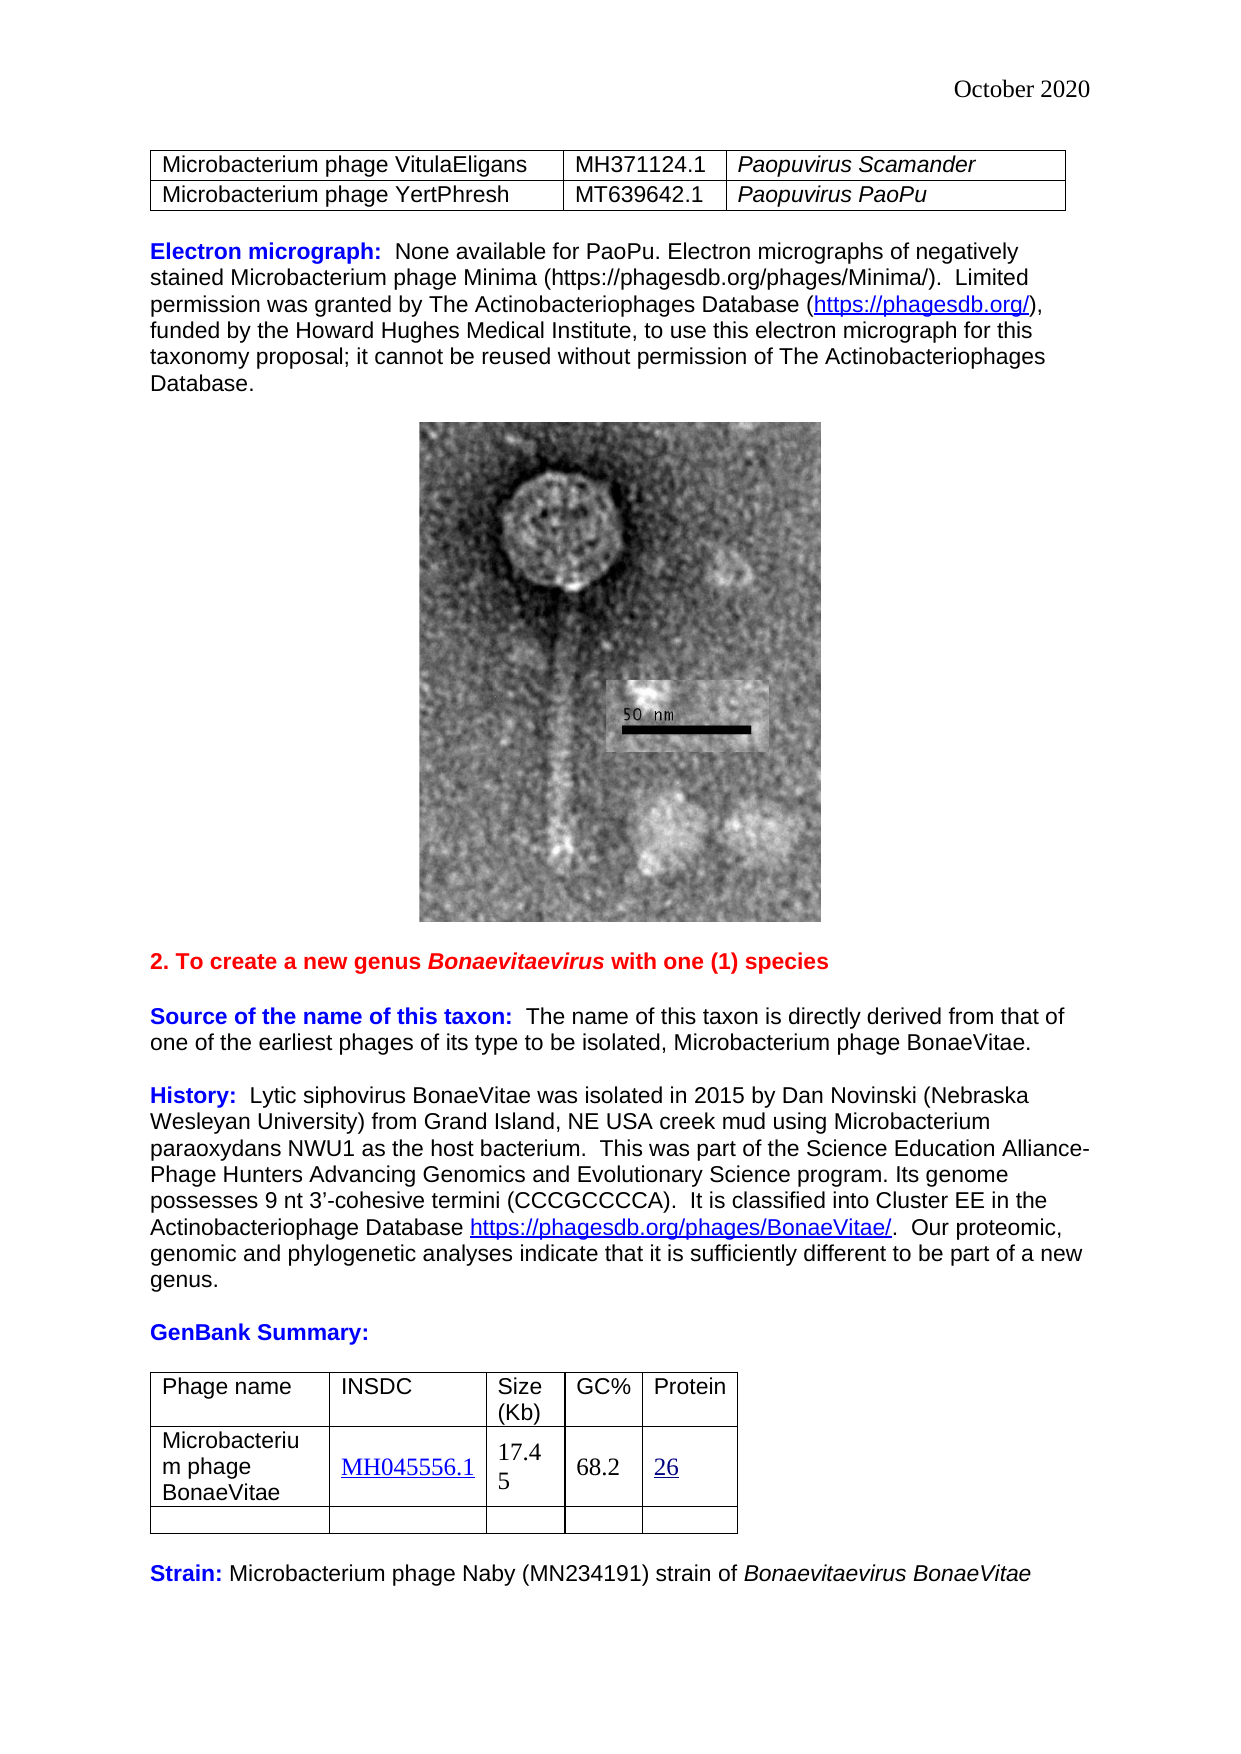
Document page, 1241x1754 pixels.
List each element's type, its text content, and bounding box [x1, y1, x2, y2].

table_cell Microbacterium phage VitulaEligans [151, 151, 563, 180]
table_header Size (Kb) [487, 1373, 564, 1426]
table_header GC% [566, 1373, 642, 1426]
table_cell [487, 1507, 564, 1533]
text Electron micrograph: None available for PaoPu. Electron micrographs of negatively stained Microbacterium phage Minima (https://phagesdb.org/phages/Minima/). Limited permission was granted by The Actinobacteriophages Database (https://phagesdb.org/), funded by the Howard Hughes Medical Institute, to use this electron micrograph for this taxonomy proposal; it cannot be reused without permission of The Actinobacteriophages Database. [150, 238, 1090, 396]
text GenBank Summary: [150, 1319, 1090, 1345]
table_cell MH045556.1 [330, 1427, 486, 1506]
table_header INSDC [330, 1373, 486, 1426]
table_cell Microbacterium phage BonaeVitae [151, 1427, 329, 1506]
text Strain: Microbacterium phage Naby (MN234191) strain of Bonaevitaevirus BonaeVitae [150, 1560, 1090, 1587]
text Source of the name of this taxon: The name of this taxon is directly derived from that of one of the earliest phages of its type to be isolated, Microbacterium phage BonaeVitae. [150, 1003, 1090, 1056]
table_cell Microbacterium phage YertPhresh [151, 181, 563, 210]
table_cell MH371124.1 [564, 151, 726, 180]
table_cell 17.45 [487, 1427, 564, 1506]
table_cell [727, 151, 1065, 180]
table_cell [330, 1507, 486, 1533]
picture [419, 422, 821, 922]
table_cell 68.2 [566, 1427, 642, 1506]
text History: Lytic siphovirus BonaeVitae was isolated in 2015 by Dan Novinski (Nebraska Wesleyan University) from Grand Island, NE USA creek mud using Microbacterium paraoxydans NWU1 as the host bacterium. This was part of the Science Education Alliance-Phage Hunters Advancing Genomics and Evolutionary Science program. Its genome possesses 9 nt 3’-cohesive termini (CCCGCCCCA). It is classified into Cluster EE in the Actinobacteriophage Database https://phagesdb.org/phages/BonaeVitae/. Our proteomic, genomic and phylogenetic analyses indicate that it is sufficiently different to be part of a new genus. [150, 1082, 1090, 1293]
text 2. To create a new genus Bonaevitaevirus with one (1) species [150, 948, 1090, 1003]
table_cell Paopuvirus PaoPu [727, 181, 1065, 210]
table_cell [566, 1507, 642, 1533]
table_cell [643, 1507, 737, 1533]
table_cell [151, 1507, 329, 1533]
table_header Phage name [151, 1373, 329, 1426]
table_cell MT639642.1 [564, 181, 726, 210]
table_cell 26 [643, 1427, 737, 1506]
table_header Protein [643, 1373, 737, 1426]
